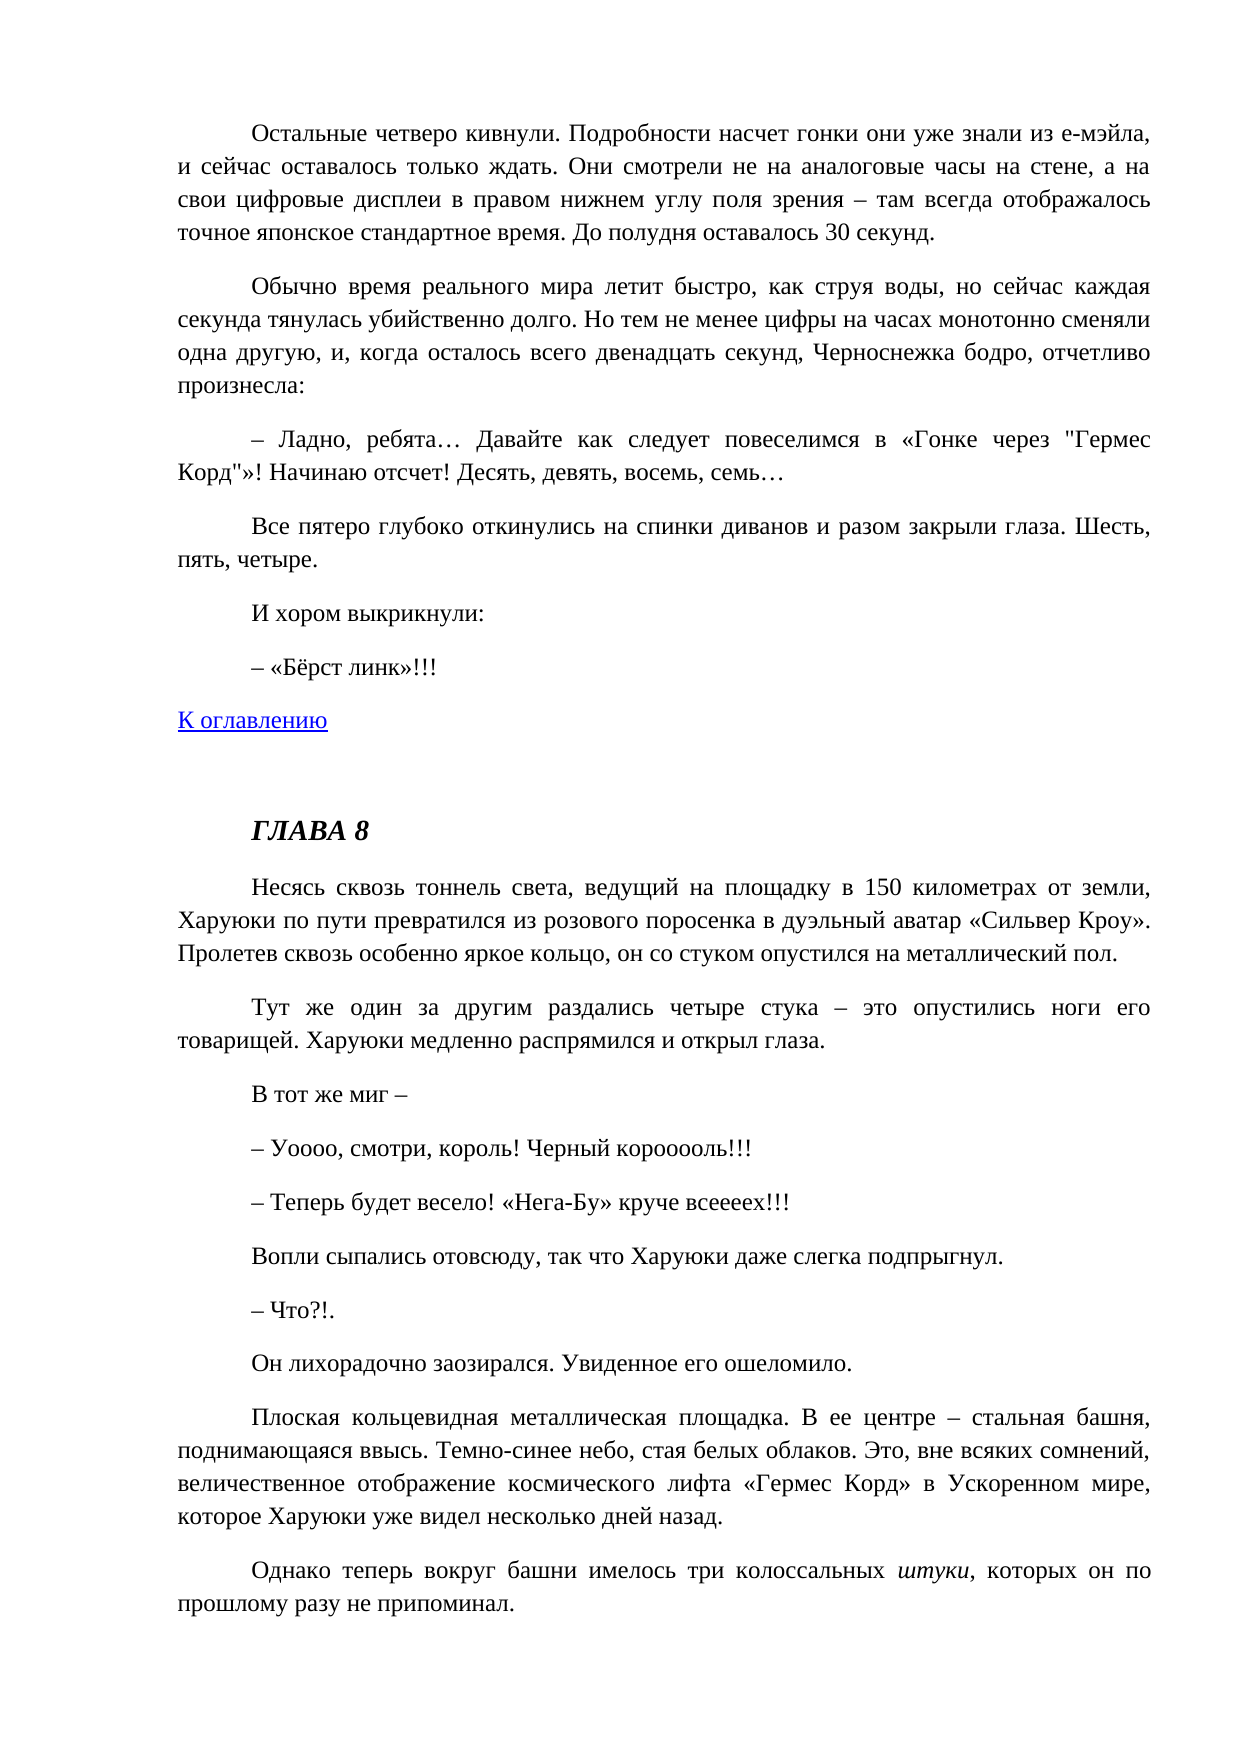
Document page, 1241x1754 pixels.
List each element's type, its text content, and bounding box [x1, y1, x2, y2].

text Все пятеро глубоко откинулись на спинки диванов и разом закрыли глаза. Шесть, пять, четыре. [177, 511, 1152, 573]
text Несясь сквозь тоннель света, ведущий на площадку в 150 километрах от земли, Харуюки по пути превратился из розового поросенка в дуэльный аватар «Сильвер Кроу». Пролетев сквозь особенно яркое кольцо, он со стуком опустился на металлический пол. [177, 872, 1152, 967]
text – Уоооо, смотри, король! Черный корооооль!!! [177, 1133, 1152, 1162]
text – Ладно, ребята… Давайте как следует повеселимся в «Гонке через "Гермес Корд"»! Начинаю отсчет! Десять, девять, восемь, семь… [177, 424, 1152, 486]
text Тут же один за другим раздались четыре стука – это опустились ноги его товарищей. Харуюки медленно распрямился и открыл глаза. [177, 992, 1152, 1054]
text К оглавлению [177, 705, 1152, 734]
text Обычно время реального мира летит быстро, как струя воды, но сейчас каждая секунда тянулась убийственно долго. Но тем не менее цифры на часах монотонно сменяли одна другую, и, когда осталось всего двенадцать секунд, Черноснежка бодро, отчетливо произнесла: [177, 271, 1152, 399]
text Однако теперь вокруг башни имелось три колоссальных штуки, которых он по прошлому разу не припоминал. [177, 1555, 1152, 1617]
text Вопли сыпались отовсюду, так что Харуюки даже слегка подпрыгнул. [177, 1241, 1152, 1269]
subtitle Глава 8 [177, 813, 1152, 847]
text Остальные четверо кивнули. Подробности насчет гонки они уже знали из е-мэйла, и сейчас оставалось только ждать. Они смотрели не на аналоговые часы на стене, а на свои цифровые дисплеи в правом нижнем углу поля зрения – там всегда отображалось точное японское стандартное время. До полудня оставалось 30 секунд. [177, 118, 1152, 246]
text Плоская кольцевидная металлическая площадка. В ее центре – стальная башня, поднимающаяся ввысь. Темно-синее небо, стая белых облаков. Это, вне всяких сомнений, величественное отображение космического лифта «Гермес Корд» в Ускоренном мире, которое Харуюки уже видел несколько дней назад. [177, 1402, 1152, 1530]
text И хором выкрикнули: [177, 598, 1152, 626]
text – Теперь будет весело! «Нега-Бу» круче всеееех!!! [177, 1187, 1152, 1216]
text Он лихорадочно заозирался. Увиденное его ошеломило. [177, 1348, 1152, 1377]
text – «Бёрст линк»!!! [177, 652, 1152, 680]
text – Что?!. [177, 1295, 1152, 1323]
text В тот же миг – [177, 1079, 1152, 1108]
